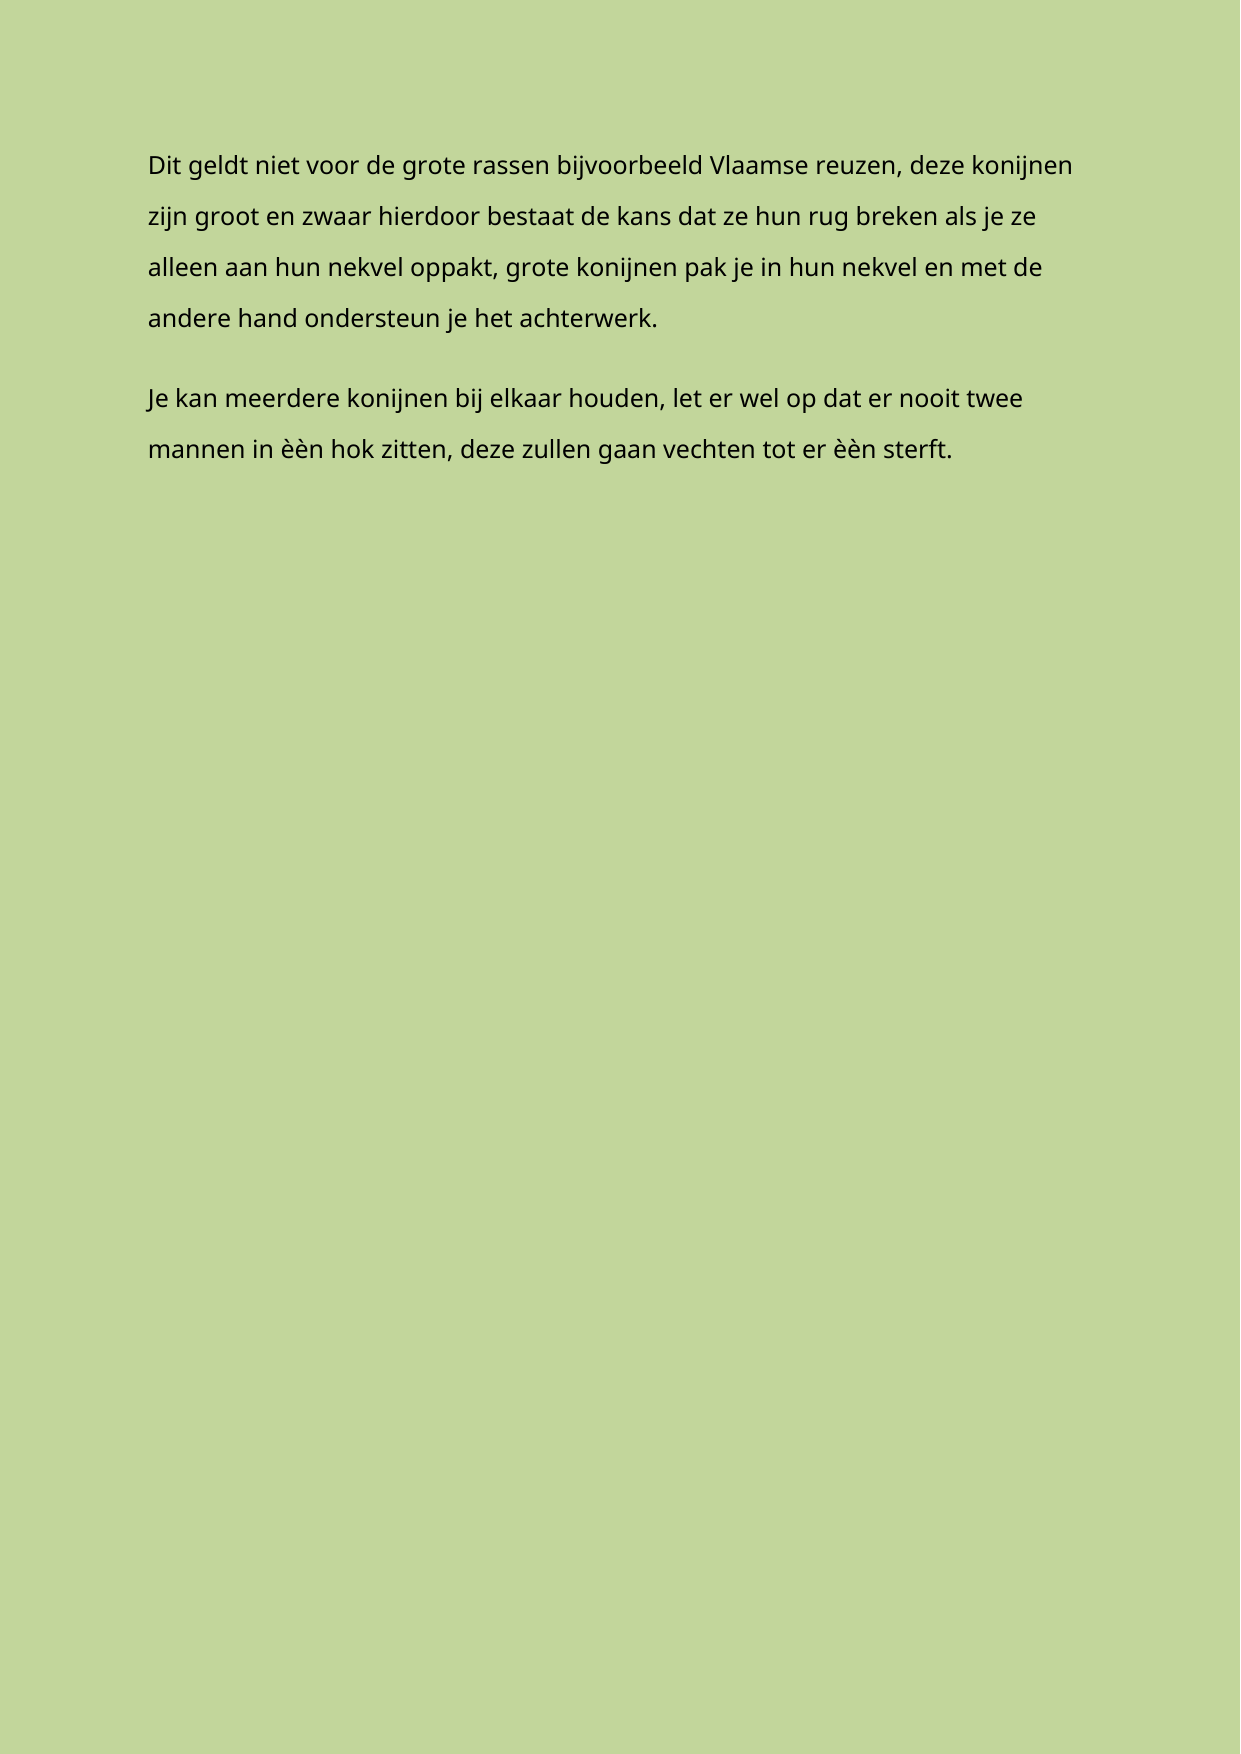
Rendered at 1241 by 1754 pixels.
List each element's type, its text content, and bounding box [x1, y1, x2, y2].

text Je kan meerdere konijnen bij elkaar houden, let er wel op dat er nooit twee mannen in èèn hok zitten, deze zullen gaan vechten tot er èèn sterft. [148, 381, 1093, 466]
text Dit geldt niet voor de grote rassen bijvoorbeeld Vlaamse reuzen, deze konijnen zijn groot en zwaar hierdoor bestaat de kans dat ze hun rug breken als je ze alleen aan hun nekvel oppakt, grote konijnen pak je in hun nekvel en met de andere hand ondersteun je het achterwerk. [148, 148, 1093, 335]
